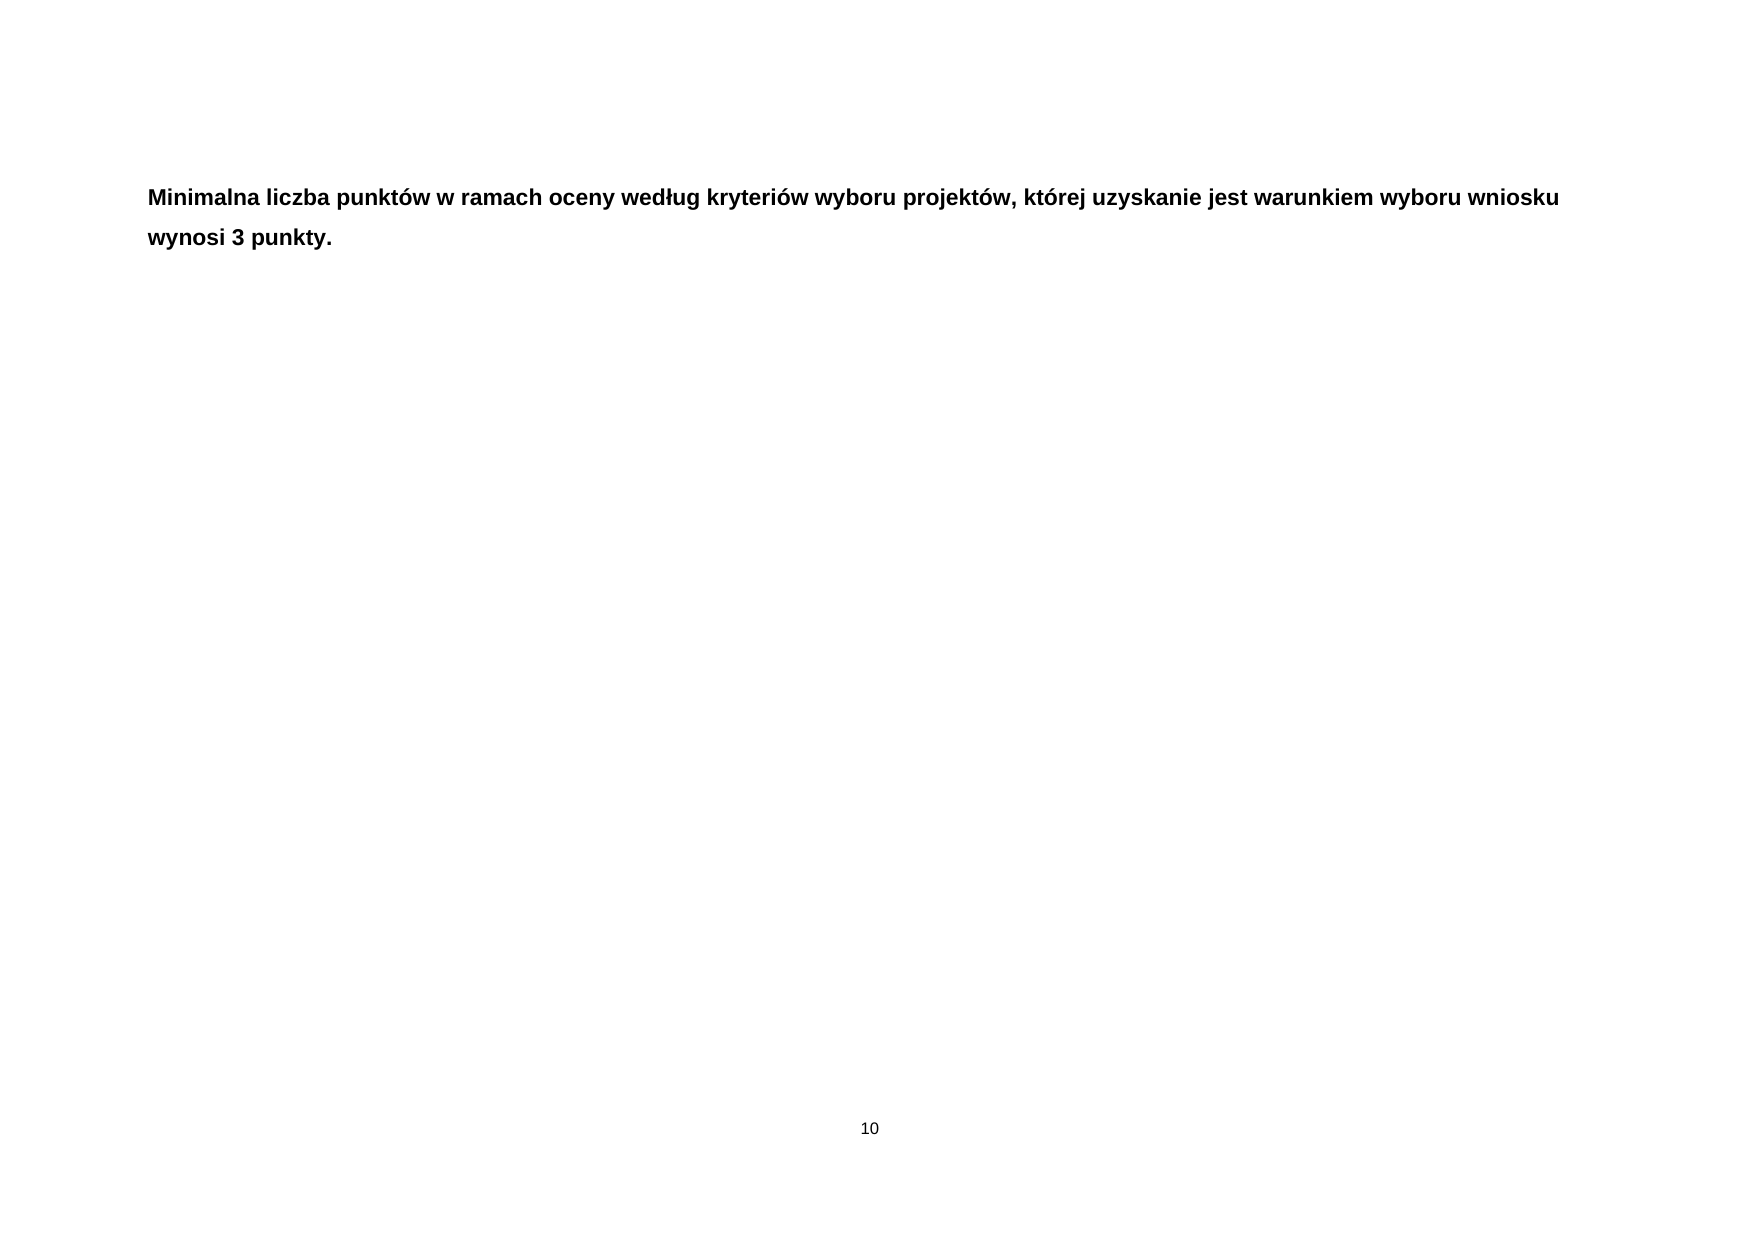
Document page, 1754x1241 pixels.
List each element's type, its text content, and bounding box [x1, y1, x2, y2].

text Minimalna liczba punktów w ramach oceny według kryteriów wyboru projektów, której uzyskanie jest warunkiem wyboru wniosku wynosi 3 punkty. [148, 184, 1592, 250]
